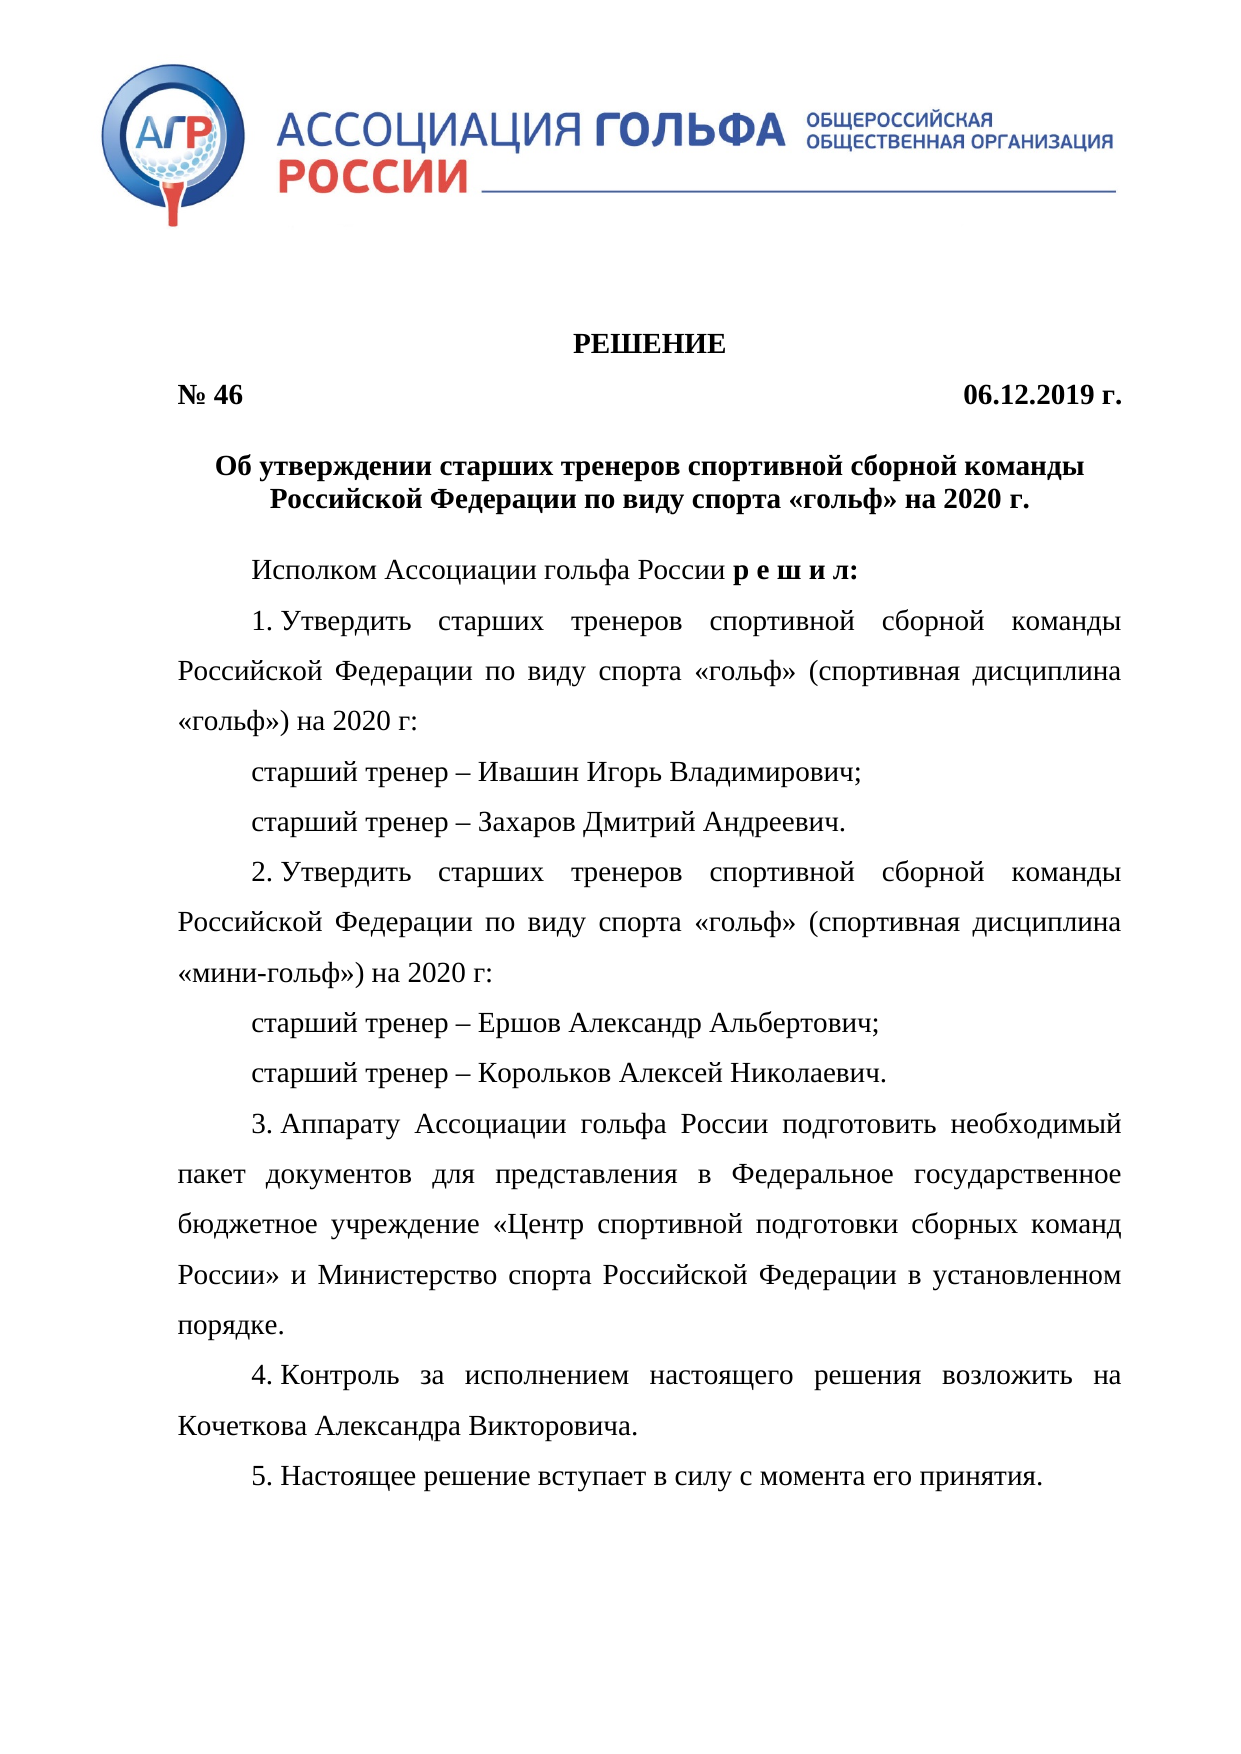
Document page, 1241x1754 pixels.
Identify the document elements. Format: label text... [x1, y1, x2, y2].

text старший тренер – Захаров Дмитрий Андреевич. [177, 804, 1122, 837]
list Исполком Ассоциации гольфа России р е ш и л: [177, 552, 1122, 586]
text старший тренер – Ершов Александр Альбертович; [177, 1005, 1122, 1039]
text старший тренер – Корольков Алексей Николаевич. [177, 1056, 1122, 1089]
picture [58, 0, 1217, 260]
text 2. Утвердить старших тренеров спортивной сборной команды Российской Федерации по виду спорта «гольф» (спортивная дисциплина «мини-гольф») на 2020 г: [177, 854, 1122, 988]
text 3. Аппарату Ассоциации гольфа России подготовить необходимый пакет документов для представления в Федеральное государственное бюджетное учреждение «Центр спортивной подготовки сборных команд России» и Министерство спорта Российской Федерации в установленном порядке. [177, 1106, 1122, 1341]
text 4. Контроль за исполнением настоящего решения возложить на Кочеткова Александра Викторовича. [177, 1357, 1122, 1441]
text старший тренер – Ивашин Игорь Владимирович; [177, 754, 1122, 787]
text РЕШЕНИЕ [177, 326, 1122, 360]
text 5. Настоящее решение вступает в силу с момента его принятия. [177, 1458, 1122, 1492]
list 1. Утвердить старших тренеров спортивной сборной команды Российской Федерации по виду спорта «гольф» (спортивная дисциплина «гольф») на 2020 г: [177, 603, 1122, 737]
list Об утверждении старших тренеров спортивной сборной команды Российской Федерации по виду спорта «гольф» на 2020 г. [177, 448, 1122, 515]
text № 46 06.12.2019 г. [177, 377, 1122, 410]
